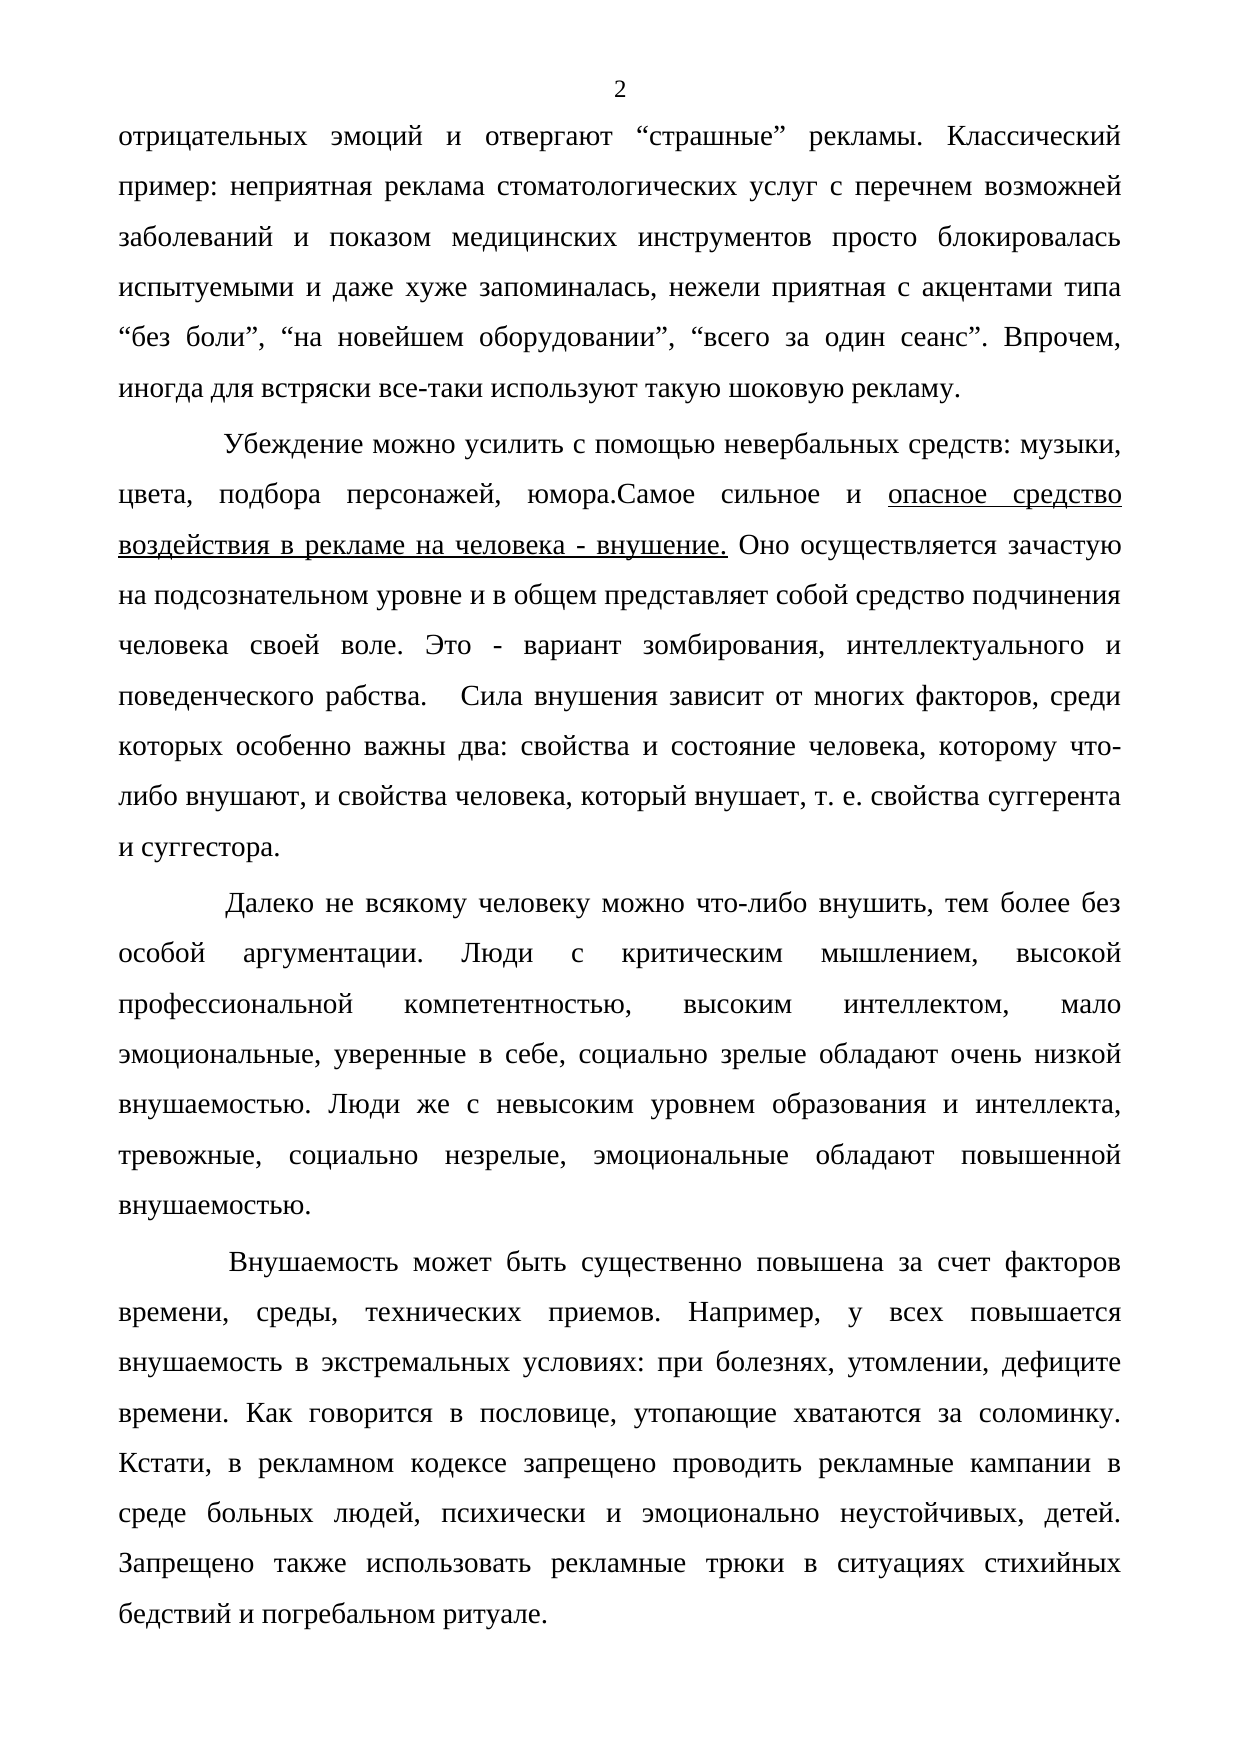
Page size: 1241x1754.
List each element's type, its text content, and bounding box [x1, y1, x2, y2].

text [118, 118, 1122, 403]
text Убеждение можно усилить с помощью невербальных средств: музыки, цвета, подбора персонажей, юмора.Самое сильное и опасное средство воздействия в рекламе на человека - внушение. Оно осуществляется зачастую на подсознательном уровне и в общем представляет собой средство подчинения человека своей воле. Это - вариант зомбирования, интеллектуального и поведенческого рабства. Сила внушения зависит от многих факторов, среди которых особенно важны два: свойства и состояние человека, которому что-либо внушают, и свойства человека, который внушает, т. е. свойства суггерента и суггестора. [118, 426, 1122, 862]
text Внушаемость может быть существенно повышена за счет факторов времени, среды, технических приемов. Например, у всех повышается внушаемость в экстремальных условиях: при болезнях, утомлении, дефиците времени. Как говорится в пословице, утопающие хватаются за соломинку. Кстати, в рекламном кодексе запрещено проводить рекламные кампании в среде больных людей, психически и эмоционально неустойчивых, детей. Запрещено также использовать рекламные трюки в ситуациях стихийных бедствий и погребальном ритуале. [118, 1244, 1122, 1629]
text Далеко не всякому человеку можно что-либо внушить, тем более без особой аргументации. Люди с критическим мышлением, высокой профессиональной компетентностью, высоким интеллектом, мало эмоциональные, уверенные в себе, социально зрелые обладают очень низкой внушаемостью. Люди же с невысоким уровнем образования и интеллекта, тревожные, социально незрелые, эмоциональные обладают повышенной внушаемостью. [118, 885, 1122, 1221]
